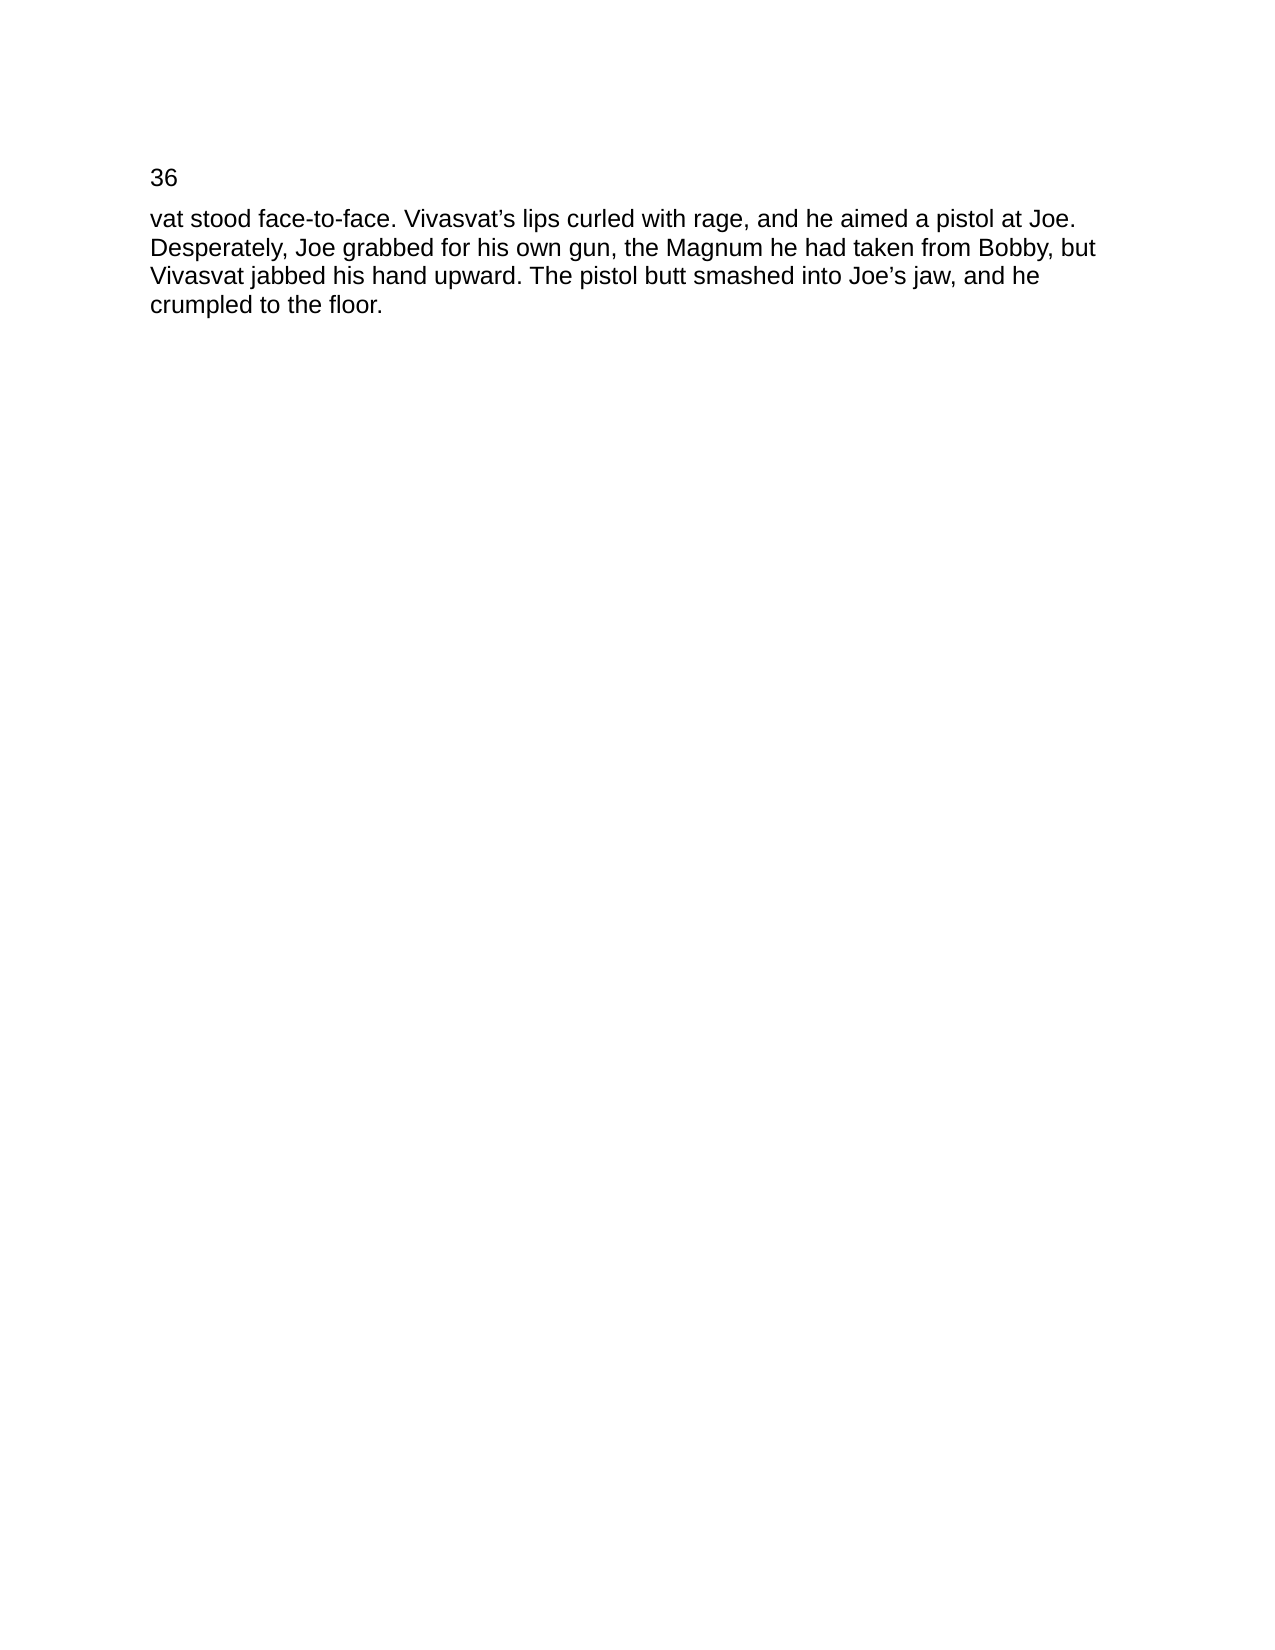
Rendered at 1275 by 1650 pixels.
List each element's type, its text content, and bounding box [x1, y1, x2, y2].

text vat stood face-to-face. Vivasvat’s lips curled with rage, and he aimed a pistol at Joe. Desperately, Joe grabbed for his own gun, the Magnum he had taken from Bobby, but Vivasvat jabbed his hand upward. The pistol butt smashed into Joe’s jaw, and he crumpled to the floor. [150, 204, 1125, 319]
text 36 [150, 162, 1125, 191]
